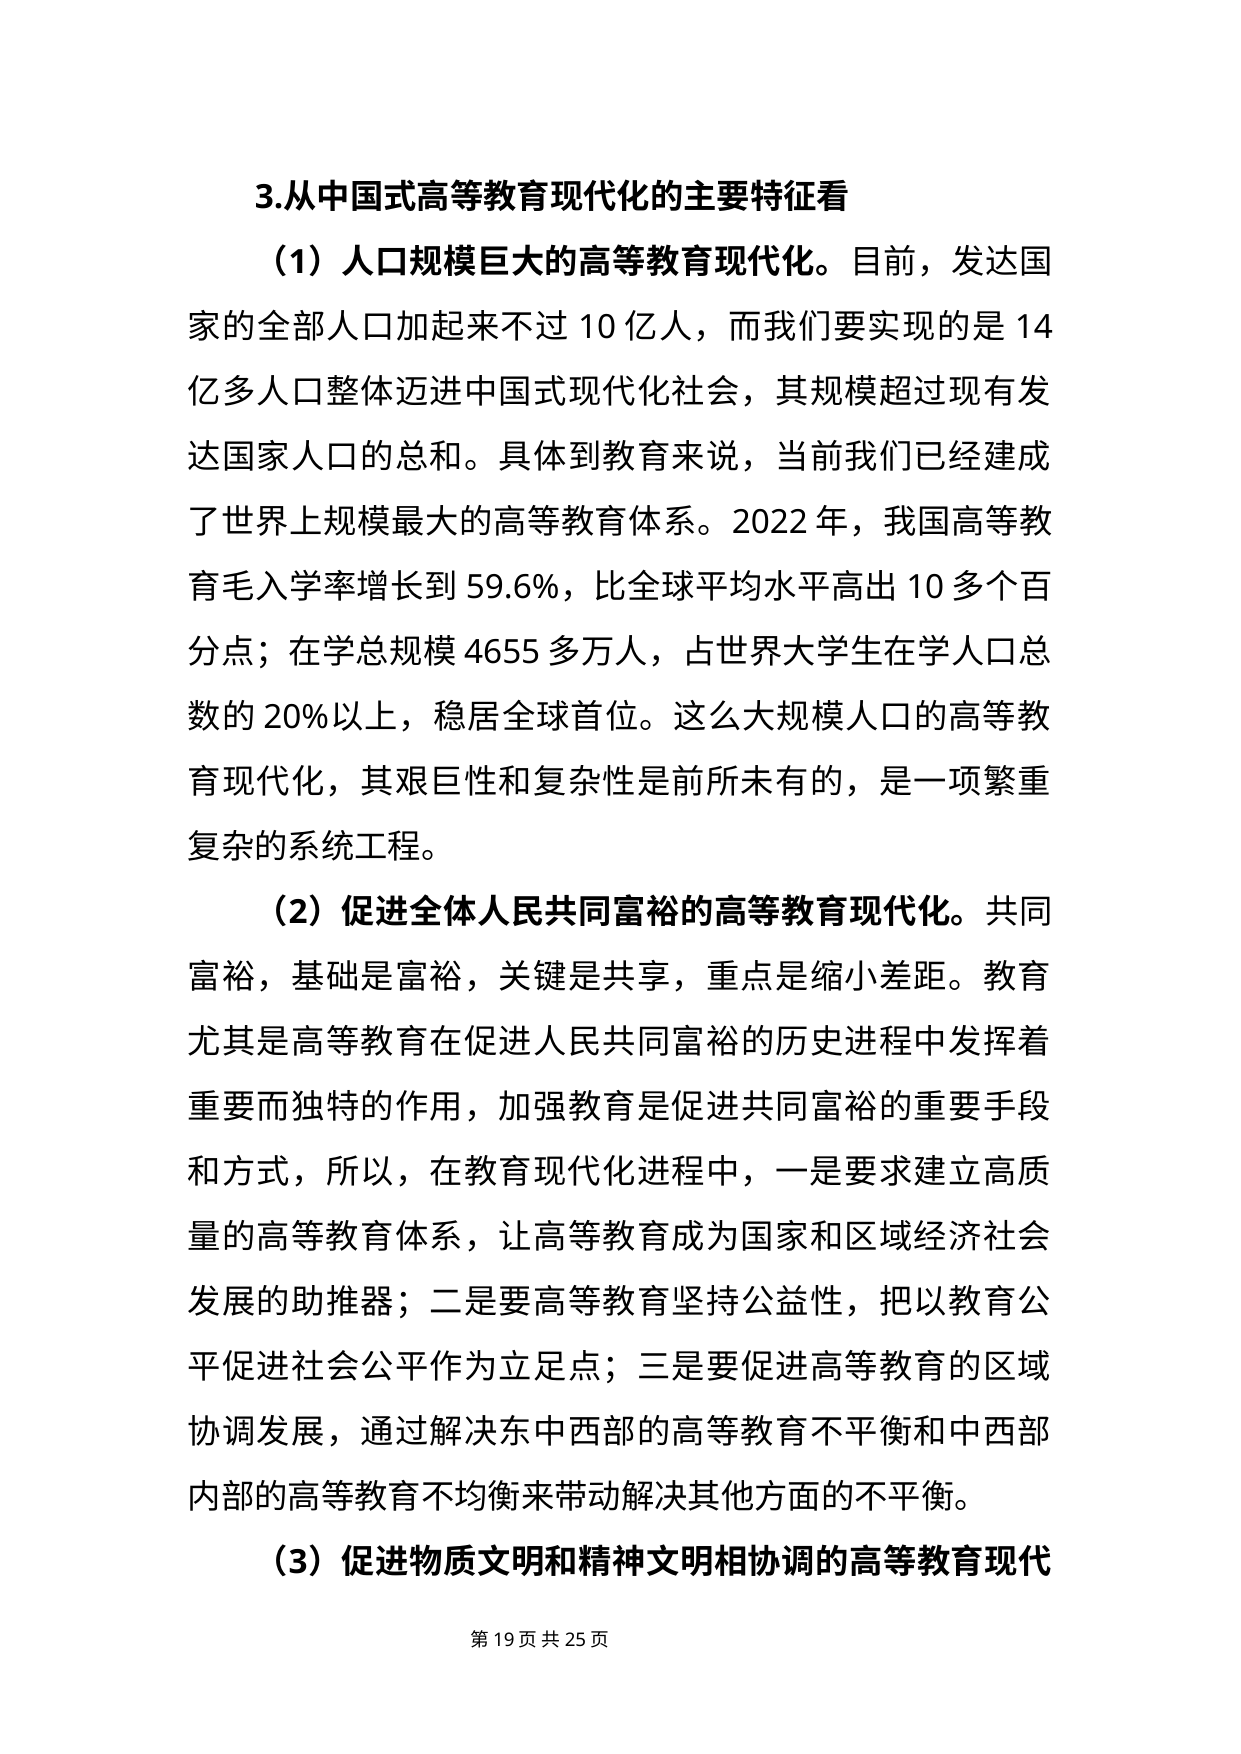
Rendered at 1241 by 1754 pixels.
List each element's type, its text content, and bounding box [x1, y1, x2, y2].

text （1）人口规模巨大的高等教育现代化。目前，发达国家的全部人口加起来不过10亿人，而我们要实现的是14亿多人口整体迈进中国式现代化社会，其规模超过现有发达国家人口的总和。具体到教育来说，当前我们已经建成了世界上规模最大的高等教育体系。2022年，我国高等教育毛入学率增长到59.6%，比全球平均水平高出10多个百分点；在学总规模4655多万人，占世界大学生在学人口总数的20%以上，稳居全球首位。这么大规模人口的高等教育现代化，其艰巨性和复杂性是前所未有的，是一项繁重、复杂的系统工程。 [187, 227, 1053, 877]
text （2）促进全体人民共同富裕的高等教育现代化。共同富裕，基础是富裕，关键是共享，重点是缩小差距。教育尤其是高等教育在促进人民共同富裕的历史进程中发挥着重要而独特的作用，加强教育是促进共同富裕的重要手段和方式，所以，在教育现代化进程中，一是要求建立高质量的高等教育体系，让高等教育成为国家和区域经济社会发展的助推器；二是要高等教育坚持公益性，把以教育公平促进社会公平作为立足点；三是要促进高等教育的区域协调发展，通过解决东中西部的高等教育不平衡和中西部内部的高等教育不均衡来带动解决其他方面的不平衡。 [187, 877, 1053, 1527]
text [187, 1527, 1053, 1592]
text 3.从中国式高等教育现代化的主要特征看 [187, 162, 1053, 227]
